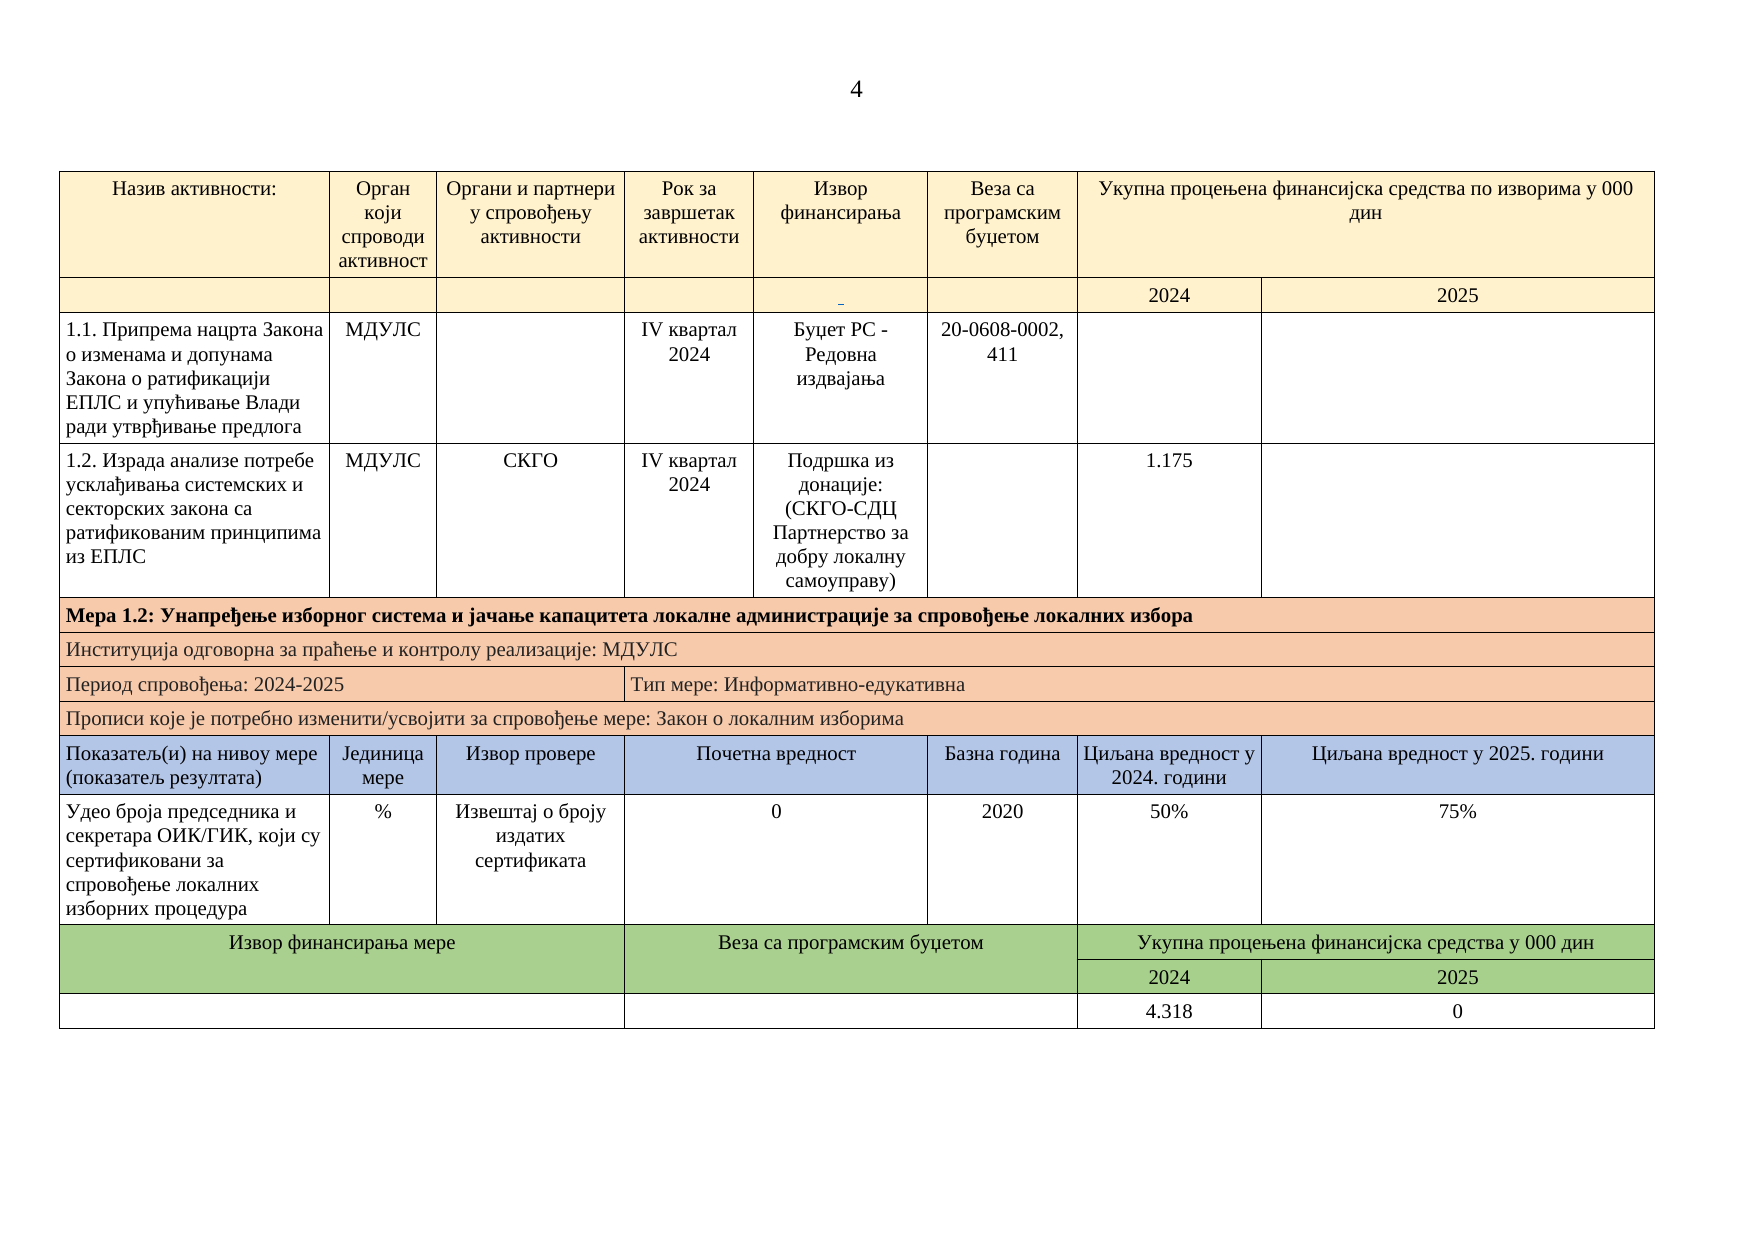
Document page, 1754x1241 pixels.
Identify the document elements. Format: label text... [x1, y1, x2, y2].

table_cell Базна година [928, 736, 1077, 794]
table_cell Прописи које је потребно изменити/усвојити за спровођење мере: Закон о локалним изборима [60, 702, 1654, 735]
table_cell Jединица мере [330, 736, 436, 794]
table_cell Веза са програмским буџетом [625, 925, 1077, 993]
table_cell Циљaна вредност у 2025. години [1262, 736, 1654, 794]
table_cell 2025 [1262, 278, 1654, 312]
table_cell [928, 444, 1077, 597]
table_cell Тип мере: Информативно-едукативна [625, 667, 1654, 701]
table_cell МДУЛС [330, 444, 436, 597]
table_cell % [330, 795, 436, 924]
table_cell [1078, 313, 1261, 442]
table_cell 75% [1262, 795, 1654, 924]
table_header Орган који спроводи активност [330, 172, 436, 277]
table_cell 20-0608-0002, 411 [928, 313, 1077, 442]
table_cell [625, 278, 753, 312]
table_cell 2020 [928, 795, 1077, 924]
table_cell 50% [1078, 795, 1261, 924]
table_cell Мера 1.2: Унапређење изборног система и јачање капацитета локалне администрације за спровођење локалних избора [60, 598, 1654, 632]
table_header Укупна процењена финансијска средства по изворима у 000 дин [1078, 172, 1654, 277]
table_cell МДУЛС [330, 313, 436, 442]
table_cell [60, 994, 624, 1028]
table_header Веза са програмским буџетом [928, 172, 1077, 277]
table_cell IV квартал 2024 [625, 444, 753, 597]
table_cell [1262, 444, 1654, 597]
table_cell Буџет РС - Редовна издвајања [754, 313, 927, 442]
table_cell Извештај о броју издатих сертификата [437, 795, 624, 924]
table_header Рок за завршетак активности [625, 172, 753, 277]
table_cell Институција одговорна за праћење и контролу реализације: МДУЛС [60, 633, 1654, 666]
table_cell [1262, 313, 1654, 442]
table_cell [60, 278, 329, 312]
table_cell 2024 [1078, 278, 1261, 312]
table_cell IV квартал 2024 [625, 313, 753, 442]
table_header Извор финансирања [754, 172, 927, 277]
table_cell 2025 [1262, 960, 1654, 993]
table_cell [754, 278, 927, 312]
table_cell СКГО [437, 444, 624, 597]
table_cell Циљaна вредност у 2024. години [1078, 736, 1261, 794]
table_cell Период спровођења: 2024-2025 [60, 667, 624, 701]
table_header Oргани и партнери у спровођењу активности [437, 172, 624, 277]
table_cell 4.318 [1078, 994, 1261, 1028]
table_cell Извор провере [437, 736, 624, 794]
table_cell Удео броја председника и секретара ОИК/ГИК, који су сертификовани за спровођење локалних изборних процедура [60, 795, 329, 924]
table_header Назив активности: [60, 172, 329, 277]
table_cell Показатељ(и) на нивоу мере (показатељ резултата) [60, 736, 329, 794]
table_cell 1.2. Израда анализе потребе усклађивања системских и секторских закона са ратификованим принципима из ЕПЛС [60, 444, 329, 597]
table_cell 0 [625, 795, 927, 924]
table_cell 1.175 [1078, 444, 1261, 597]
table_cell [928, 278, 1077, 312]
table_cell [437, 313, 624, 442]
table_cell Укупна процењена финансијска средства у 000 дин [1078, 925, 1654, 959]
table_cell [330, 278, 436, 312]
table_cell 0 [1262, 994, 1654, 1028]
table_cell [625, 994, 1077, 1028]
table_cell [437, 278, 624, 312]
table_cell Извор финансирања мере [60, 925, 624, 993]
table_cell 2024 [1078, 960, 1261, 993]
table_cell Подршка из донације: (СКГО-СДЦ Партнерство за добру локалну самоуправу) [754, 444, 927, 597]
table_cell 1.1. Припрема нацрта Закона о изменама и допунама Закона о ратификацији ЕПЛС и упућивање Влади ради утврђивање предлога [60, 313, 329, 442]
table_cell Почетна вредност [625, 736, 927, 794]
